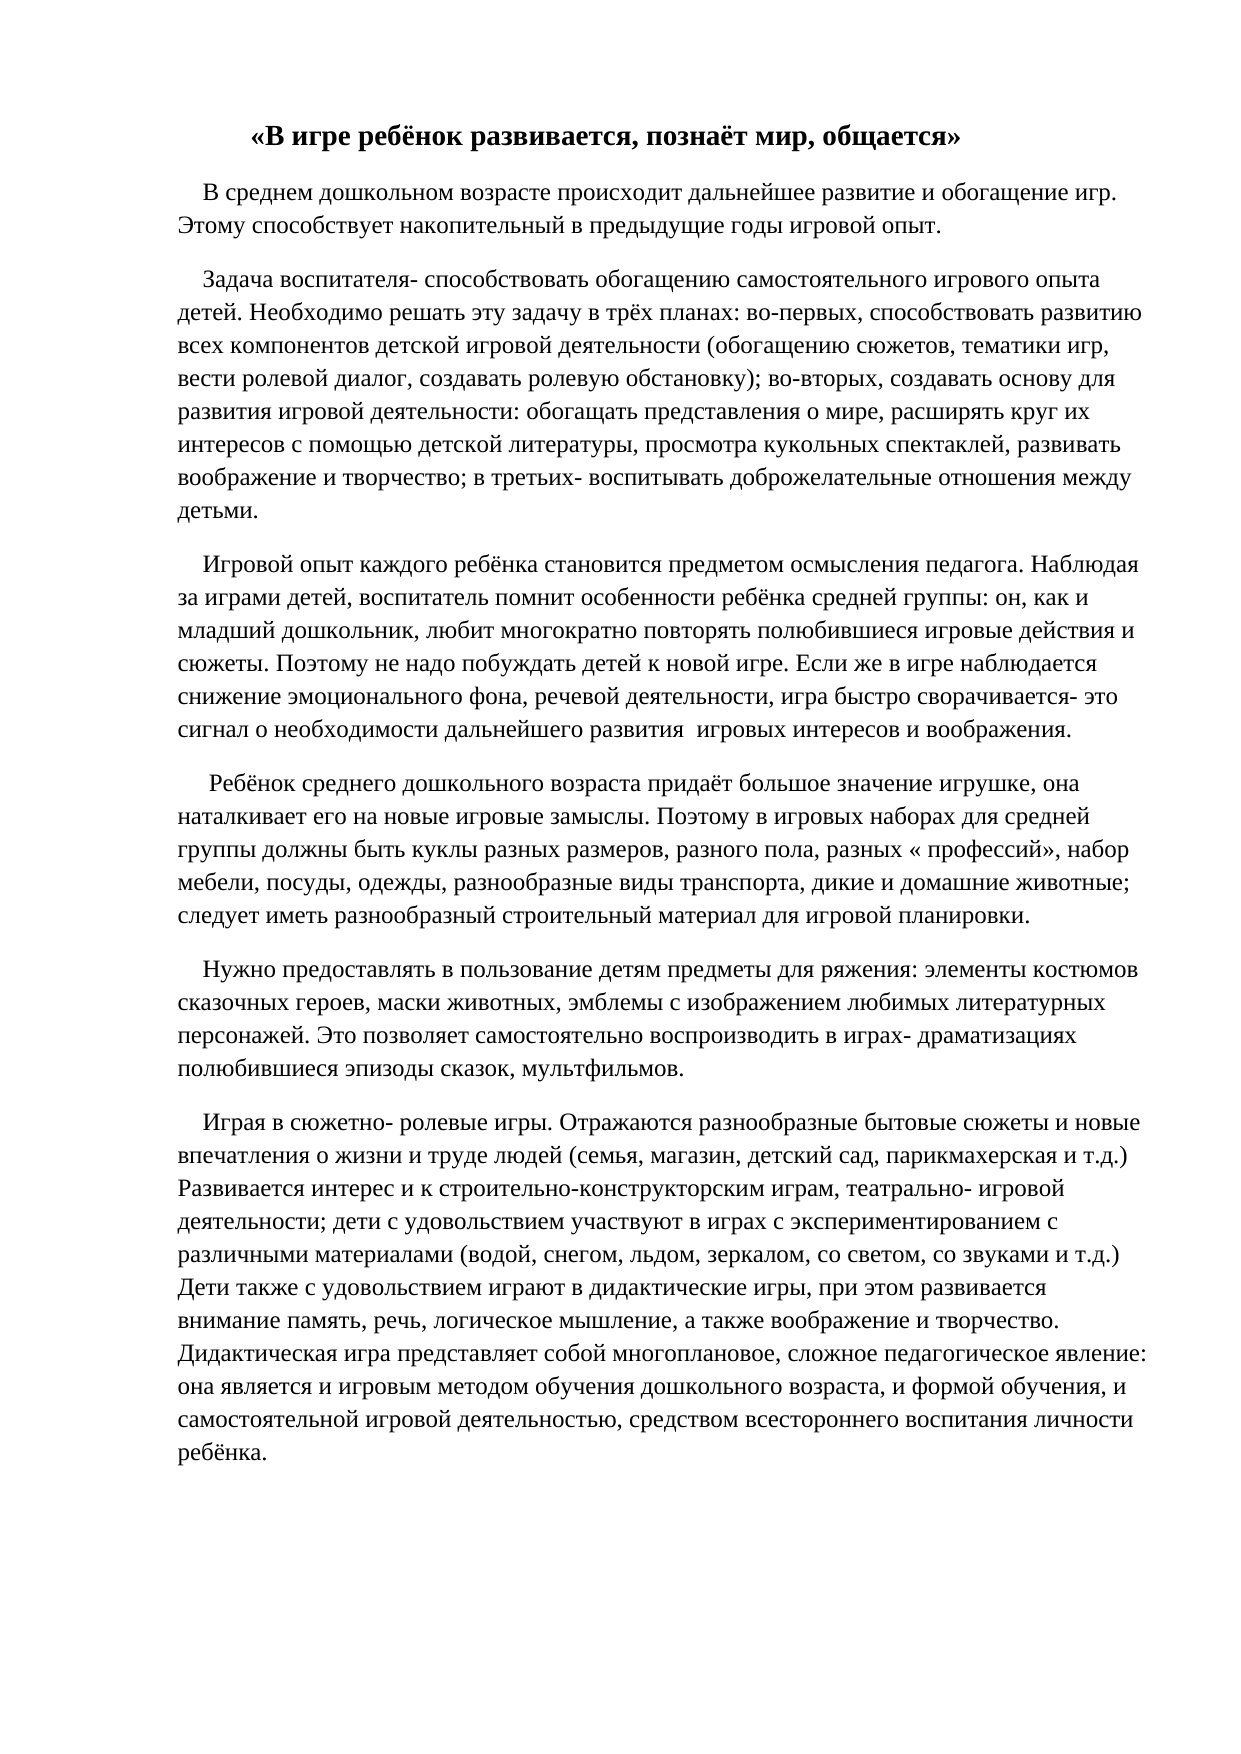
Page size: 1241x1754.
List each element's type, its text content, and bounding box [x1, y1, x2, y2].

text Задача воспитателя- способствовать обогащению самостоятельного игрового опыта детей. Необходимо решать эту задачу в трёх планах: во-первых, способствовать развитию всех компонентов детской игровой деятельности (обогащению сюжетов, тематики игр, вести ролевой диалог, создавать ролевую обстановку); во-вторых, создавать основу для развития игровой деятельности: обогащать представления о мире, расширять круг их интересов с помощью детской литературы, просмотра кукольных спектаклей, развивать воображение и творчество; в третьих- воспитывать доброжелательные отношения между детьми. [177, 264, 1152, 524]
text «В игре ребёнок развивается, познаёт мир, общается» [177, 118, 1152, 152]
text Игровой опыт каждого ребёнка становится предметом осмысления педагога. Наблюдая за играми детей, воспитатель помнит особенности ребёнка средней группы: он, как и младший дошкольник, любит многократно повторять полюбившиеся игровые действия и сюжеты. Поэтому не надо побуждать детей к новой игре. Если же в игре наблюдается снижение эмоционального фона, речевой деятельности, игра быстро сворачивается- это сигнал о необходимости дальнейшего развития игровых интересов и воображения. [177, 549, 1152, 743]
text Играя в сюжетно- ролевые игры. Отражаются разнообразные бытовые сюжеты и новые впечатления о жизни и труде людей (семья, магазин, детский сад, парикмахерская и т.д.) Развивается интерес и к строительно-конструкторским играм, театрально- игровой деятельности; дети с удовольствием участвуют в играх с экспериментированием с различными материалами (водой, снегом, льдом, зеркалом, со светом, со звуками и т.д.) Дети также с удовольствием играют в дидактические игры, при этом развивается внимание память, речь, логическое мышление, а также воображение и творчество. Дидактическая игра представляет собой многоплановое, сложное педагогическое явление: она является и игровым методом обучения дошкольного возраста, и формой обучения, и самостоятельной игровой деятельностью, средством всестороннего воспитания личности ребёнка. [177, 1107, 1152, 1466]
text Нужно предоставлять в пользование детям предметы для ряжения: элементы костюмов сказочных героев, маски животных, эмблемы с изображением любимых литературных персонажей. Это позволяет самостоятельно воспроизводить в играх- драматизациях полюбившиеся эпизоды сказок, мультфильмов. [177, 954, 1152, 1082]
text Ребёнок среднего дошкольного возраста придаёт большое значение игрушке, она наталкивает его на новые игровые замыслы. Поэтому в игровых наборах для средней группы должны быть куклы разных размеров, разного пола, разных « профессий», набор мебели, посуды, одежды, разнообразные виды транспорта, дикие и домашние животные; следует иметь разнообразный строительный материал для игровой планировки. [177, 768, 1152, 929]
text В среднем дошкольном возрасте происходит дальнейшее развитие и обогащение игр. Этому способствует накопительный в предыдущие годы игровой опыт. [177, 177, 1152, 239]
